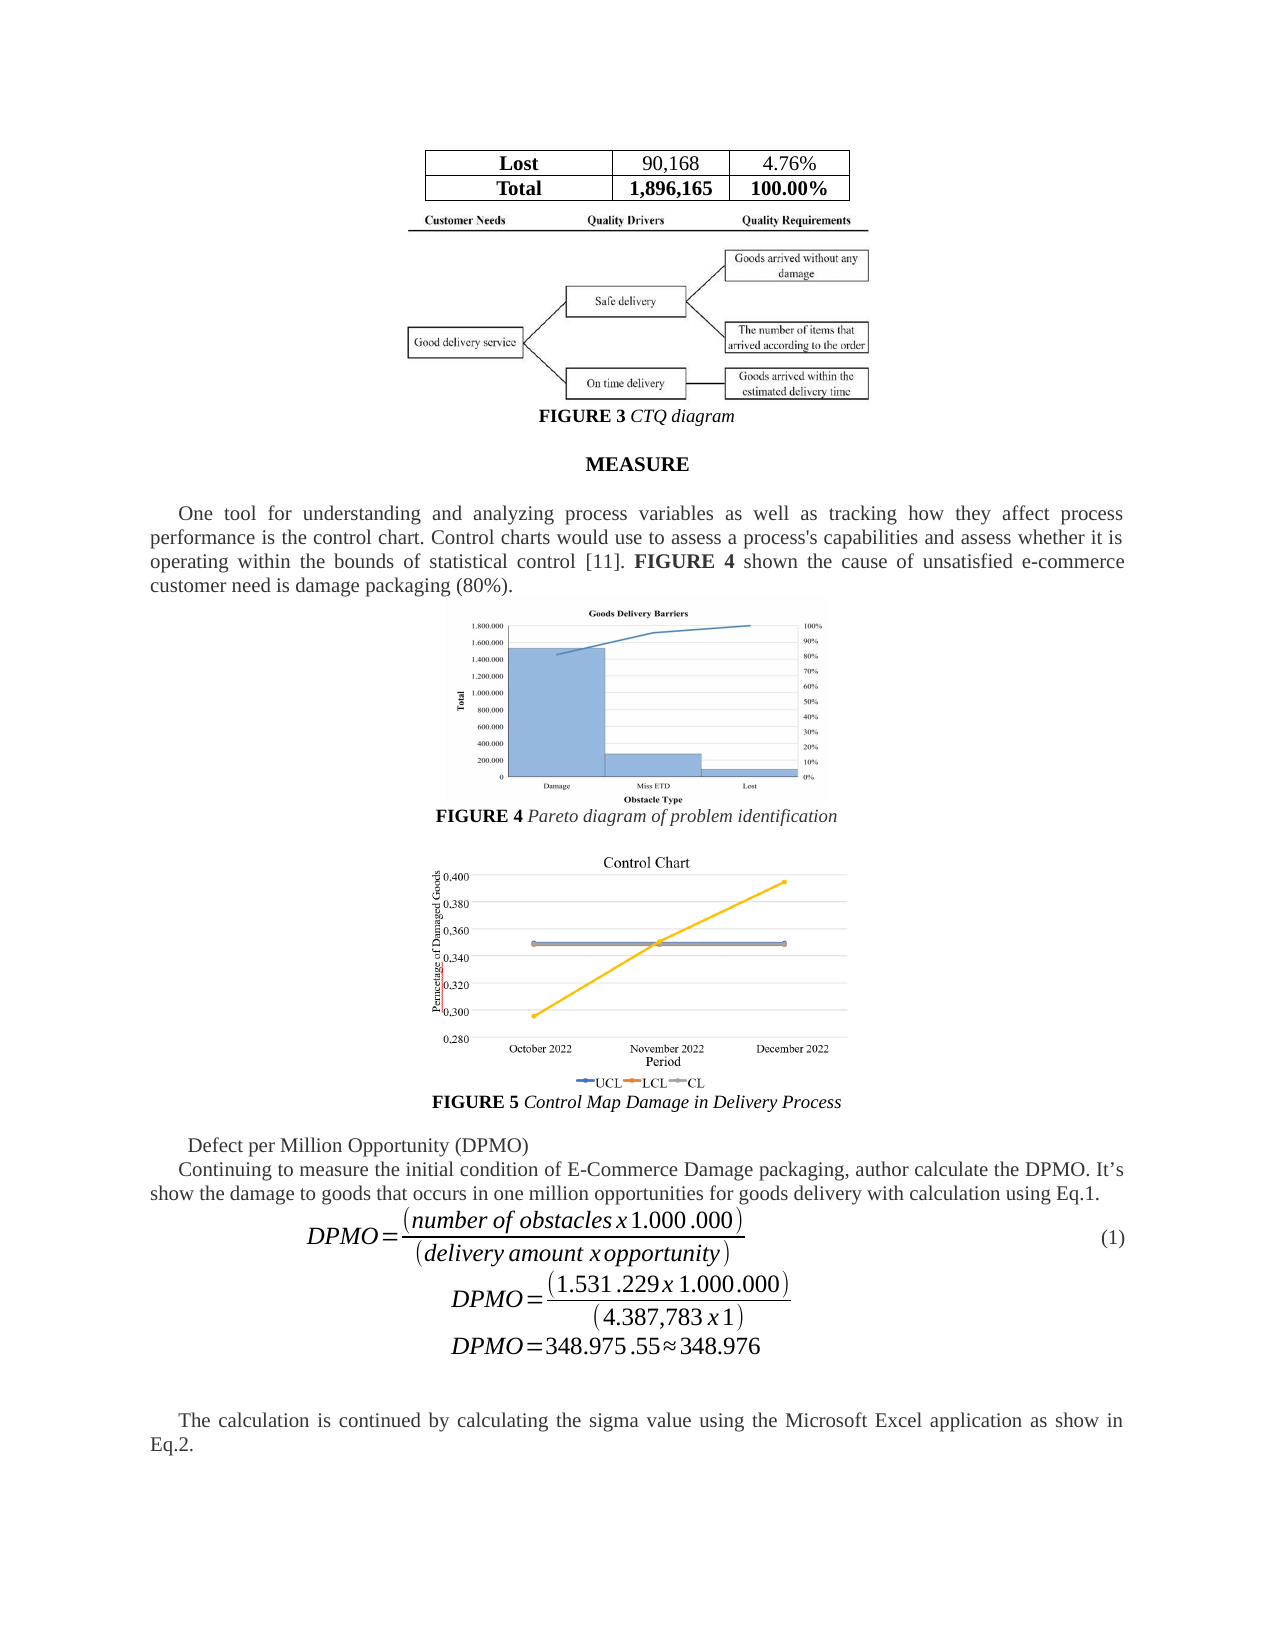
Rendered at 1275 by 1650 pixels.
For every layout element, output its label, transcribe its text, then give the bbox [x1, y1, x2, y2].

table_cell 4.76% [730, 151, 849, 175]
table_cell 1,896,165 [613, 176, 729, 200]
text FIGURE 3 CTQ diagram [150, 405, 1125, 427]
table_cell Lost [426, 151, 612, 175]
text FIGURE 4 Pareto diagram of problem identification [150, 805, 1125, 827]
picture [419, 847, 855, 1091]
text The calculation is continued by calculating the sigma value using the Microsoft Excel application as show in Eq.2. [150, 1408, 1125, 1456]
text Continuing to measure the initial condition of E-Commerce Damage packaging, author calculate the DPMO. It’s show the damage to goods that occurs in one million opportunities for goods delivery with calculation using Eq.1. [150, 1157, 1125, 1205]
text Defect per Million Opportunity (DPMO) [150, 1133, 1125, 1157]
text One tool for understanding and analyzing process variables as well as tracking how they affect process performance is the control chart. Control charts would use to assess a process's capabilities and assess whether it is operating within the bounds of statistical control [11]. FIGURE 4 shown the cause of unsatisfied e-commerce customer need is damage packaging (80%). [150, 501, 1125, 597]
picture [446, 596, 829, 806]
text FIGURE 5 Control Map Damage in Delivery Process [150, 1091, 1125, 1112]
table_cell 90,168 [613, 151, 729, 175]
subtitle MEASURE [150, 452, 1125, 476]
table_cell 100.00% [730, 176, 849, 200]
picture [400, 201, 875, 405]
table_cell Total [426, 176, 612, 200]
text (1) [150, 1205, 1125, 1269]
